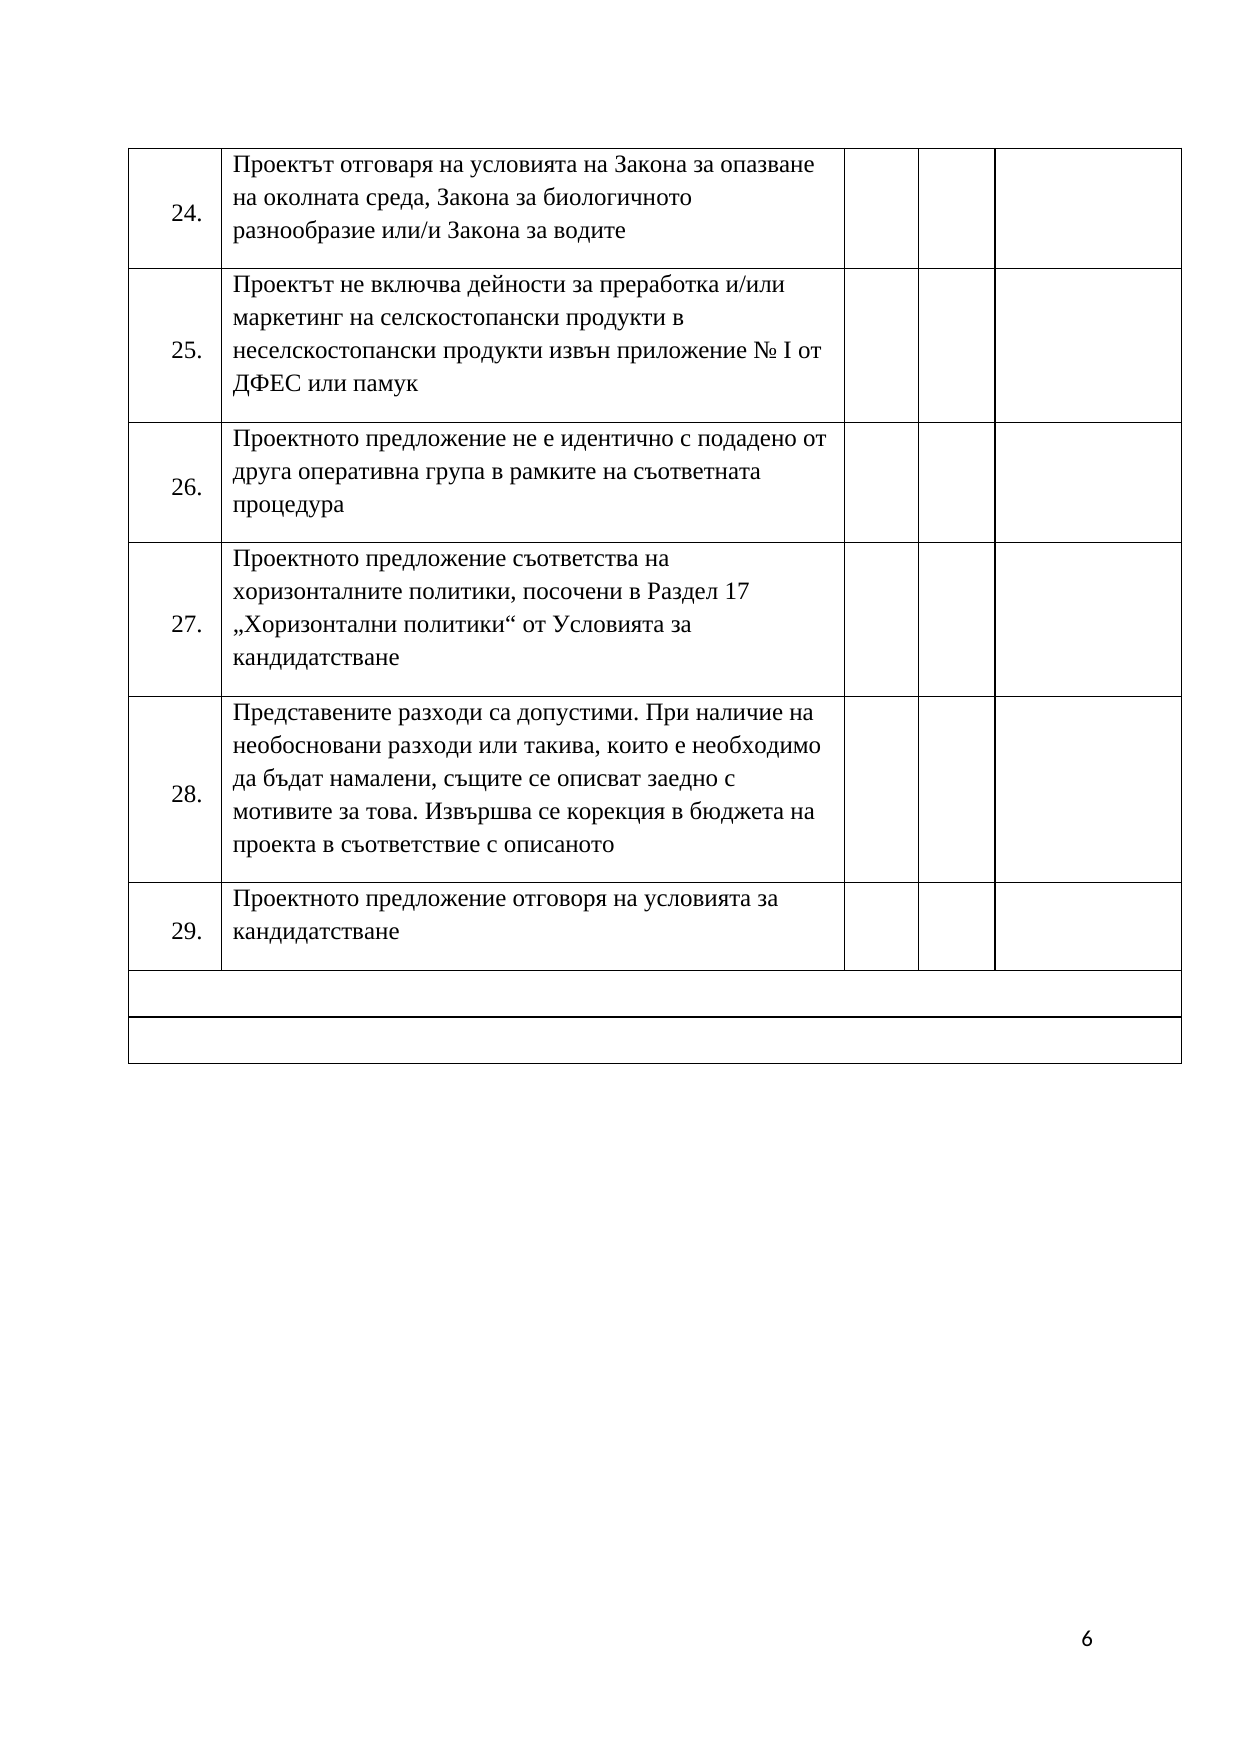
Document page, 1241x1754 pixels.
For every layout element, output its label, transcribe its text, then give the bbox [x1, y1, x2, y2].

table_cell [996, 697, 1181, 882]
table_cell [845, 543, 918, 696]
table_cell [996, 149, 1181, 268]
table_cell [129, 149, 221, 268]
table_cell [919, 423, 994, 542]
table_cell Проектното предложение съответства на хоризонталните политики, посочени в Раздел 17 „Хоризонтални политики“ от Условията за кандидатстване [222, 543, 844, 696]
table_cell [996, 269, 1181, 422]
table_cell Проектното предложение не е идентично с подадено от друга оперативна група в рамките на съответната процедура [222, 423, 844, 542]
table_cell [129, 543, 221, 696]
table_cell [129, 269, 221, 422]
table_cell [845, 269, 918, 422]
table_cell [129, 883, 221, 970]
table_cell Проектното предложение отговоря на условията за кандидатстване [222, 883, 844, 970]
table_cell [996, 543, 1181, 696]
table_cell [919, 149, 994, 268]
table_cell [129, 1018, 1181, 1063]
table_cell Представените разходи са допустими. При наличие на необосновани разходи или такива, които е необходимо да бъдат намалени, същите се описват заедно с мотивите за това. Извършва се корекция в бюджета на проекта в съответствие с описаното [222, 697, 844, 882]
table_cell Проектът не включва дейности за преработка и/или маркетинг на селскостопански продукти в неселскостопански продукти извън приложение № I от ДФЕС или памук [222, 269, 844, 422]
table_cell [129, 971, 1181, 1016]
table_cell [845, 149, 918, 268]
table_cell [919, 543, 994, 696]
table_cell [129, 697, 221, 882]
table_cell [845, 883, 918, 970]
table_cell [996, 423, 1181, 542]
table_cell [919, 269, 994, 422]
table_cell Проектът отговаря на условията на Закона за опазване на околната среда, Закона за биологичното разнообразие или/и Закона за водите [222, 149, 844, 268]
table_cell [919, 883, 994, 970]
table_cell [996, 883, 1181, 970]
table_cell [845, 423, 918, 542]
table_cell [845, 697, 918, 882]
table_cell [129, 423, 221, 542]
table_cell [919, 697, 994, 882]
